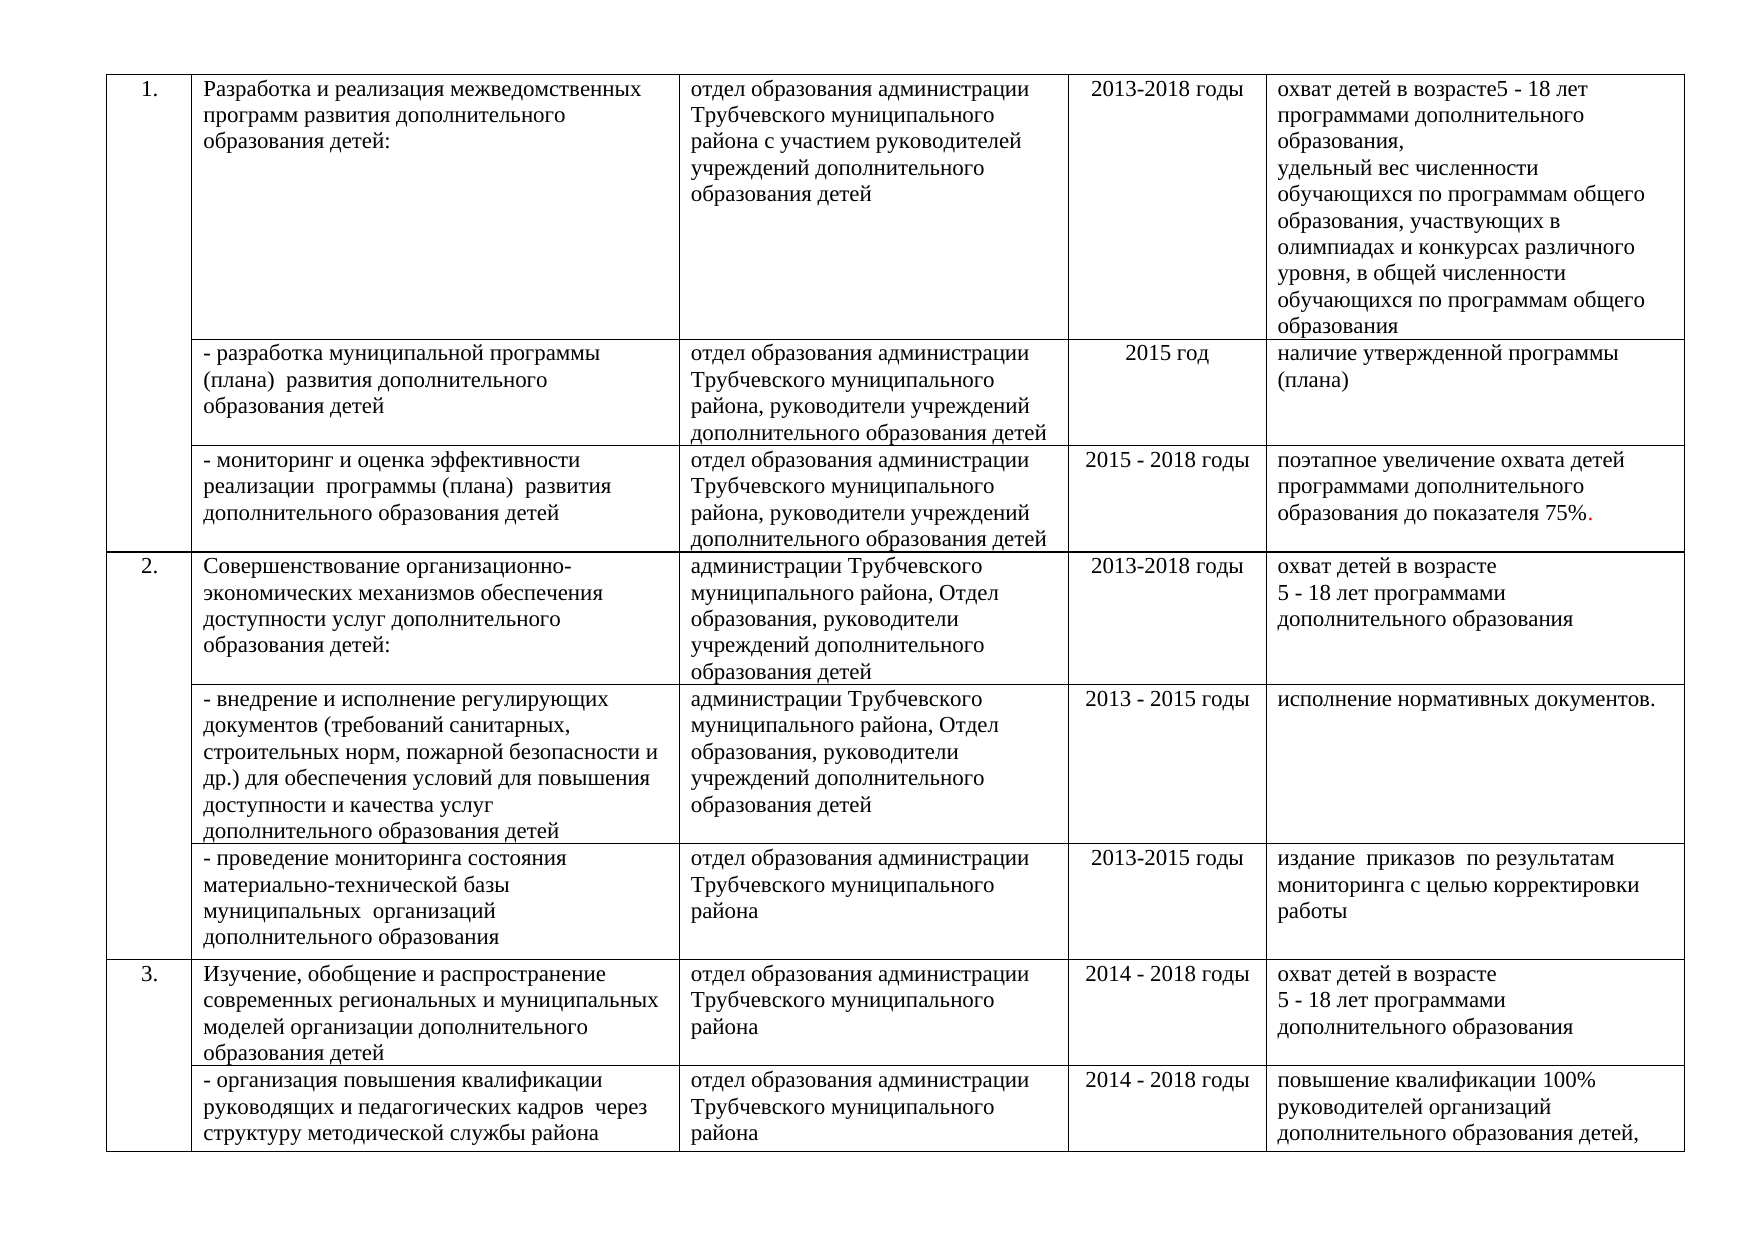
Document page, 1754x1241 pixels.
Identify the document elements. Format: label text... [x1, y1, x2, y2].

table_cell охват детей в возрасте 5 - 18 лет программами дополнительного образования [1267, 553, 1684, 684]
table_cell издание приказов по результатам мониторинга с целью корректировки работы [1267, 844, 1684, 959]
table_cell 2014 - 2018 годы [1069, 1066, 1266, 1151]
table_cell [192, 1066, 679, 1151]
table_cell 2013-2015 годы [1069, 844, 1266, 959]
table_cell 2014 - 2018 годы [1069, 960, 1266, 1065]
table_cell 3. [107, 960, 191, 1151]
table_cell - мониторинг и оценка эффективности реализации программы (плана) развития дополнительного образования детей [192, 446, 679, 551]
table_cell отдел образования администрации Трубчевского муниципального района [680, 960, 1068, 1065]
table_cell - проведение мониторинга состояния материально-технической базы муниципальных организаций дополнительного образования [192, 844, 679, 959]
table_cell 2. [107, 553, 191, 959]
table_cell исполнение нормативных документов. [1267, 685, 1684, 843]
table_cell 2013-2018 годы [1069, 553, 1266, 684]
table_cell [1267, 1066, 1684, 1151]
table_cell - внедрение и исполнение регулирующих документов (требований санитарных, строительных норм, пожарной безопасности и др.) для обеспечения условий для повышения доступности и качества услуг дополнительного образования детей [192, 685, 679, 843]
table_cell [680, 1066, 1068, 1151]
table_cell Разработка и реализация межведомственных программ развития дополнительного образования детей: [192, 75, 679, 338]
table_cell Совершенствование организационно-экономических механизмов обеспечения доступности услуг дополнительного образования детей: [192, 553, 679, 684]
table_cell отдел образования администрации Трубчевского муниципального района, руководители учреждений дополнительного образования детей [680, 340, 1068, 445]
table_cell отдел образования администрации Трубчевского муниципального района, руководители учреждений дополнительного образования детей [680, 446, 1068, 551]
table_cell отдел образования администрации Трубчевского муниципального района [680, 844, 1068, 959]
table_cell 1. [107, 75, 191, 551]
table_cell 2015 год [1069, 340, 1266, 445]
table_cell администрации Трубчевского муниципального района, Отдел образования, руководители учреждений дополнительного образования детей [680, 553, 1068, 684]
table_cell 2015 - 2018 годы [1069, 446, 1266, 551]
table_cell наличие утвержденной программы (плана) [1267, 340, 1684, 445]
table_cell отдел образования администрации Трубчевского муниципального района с участием руководителей учреждений дополнительного образования детей [680, 75, 1068, 338]
table_cell - разработка муниципальной программы (плана) развития дополнительного образования детей [192, 340, 679, 445]
table_cell 2013-2018 годы [1069, 75, 1266, 338]
table_cell Изучение, обобщение и распространение современных региональных и муниципальных моделей организации дополнительного образования детей [192, 960, 679, 1065]
table_cell 2013 - 2015 годы [1069, 685, 1266, 843]
table_cell охват детей в возрасте5 - 18 лет программами дополнительного образования, удельный вес численности обучающихся по программам общего образования, участвующих в олимпиадах и конкурсах различного уровня, в общей численности обучающихся по программам общего образования [1267, 75, 1684, 338]
table_cell охват детей в возрасте 5 - 18 лет программами дополнительного образования [1267, 960, 1684, 1065]
table_cell администрации Трубчевского муниципального района, Отдел образования, руководители учреждений дополнительного образования детей [680, 685, 1068, 843]
table_cell поэтапное увеличение охвата детей программами дополнительного образования до показателя 75%. [1267, 446, 1684, 551]
